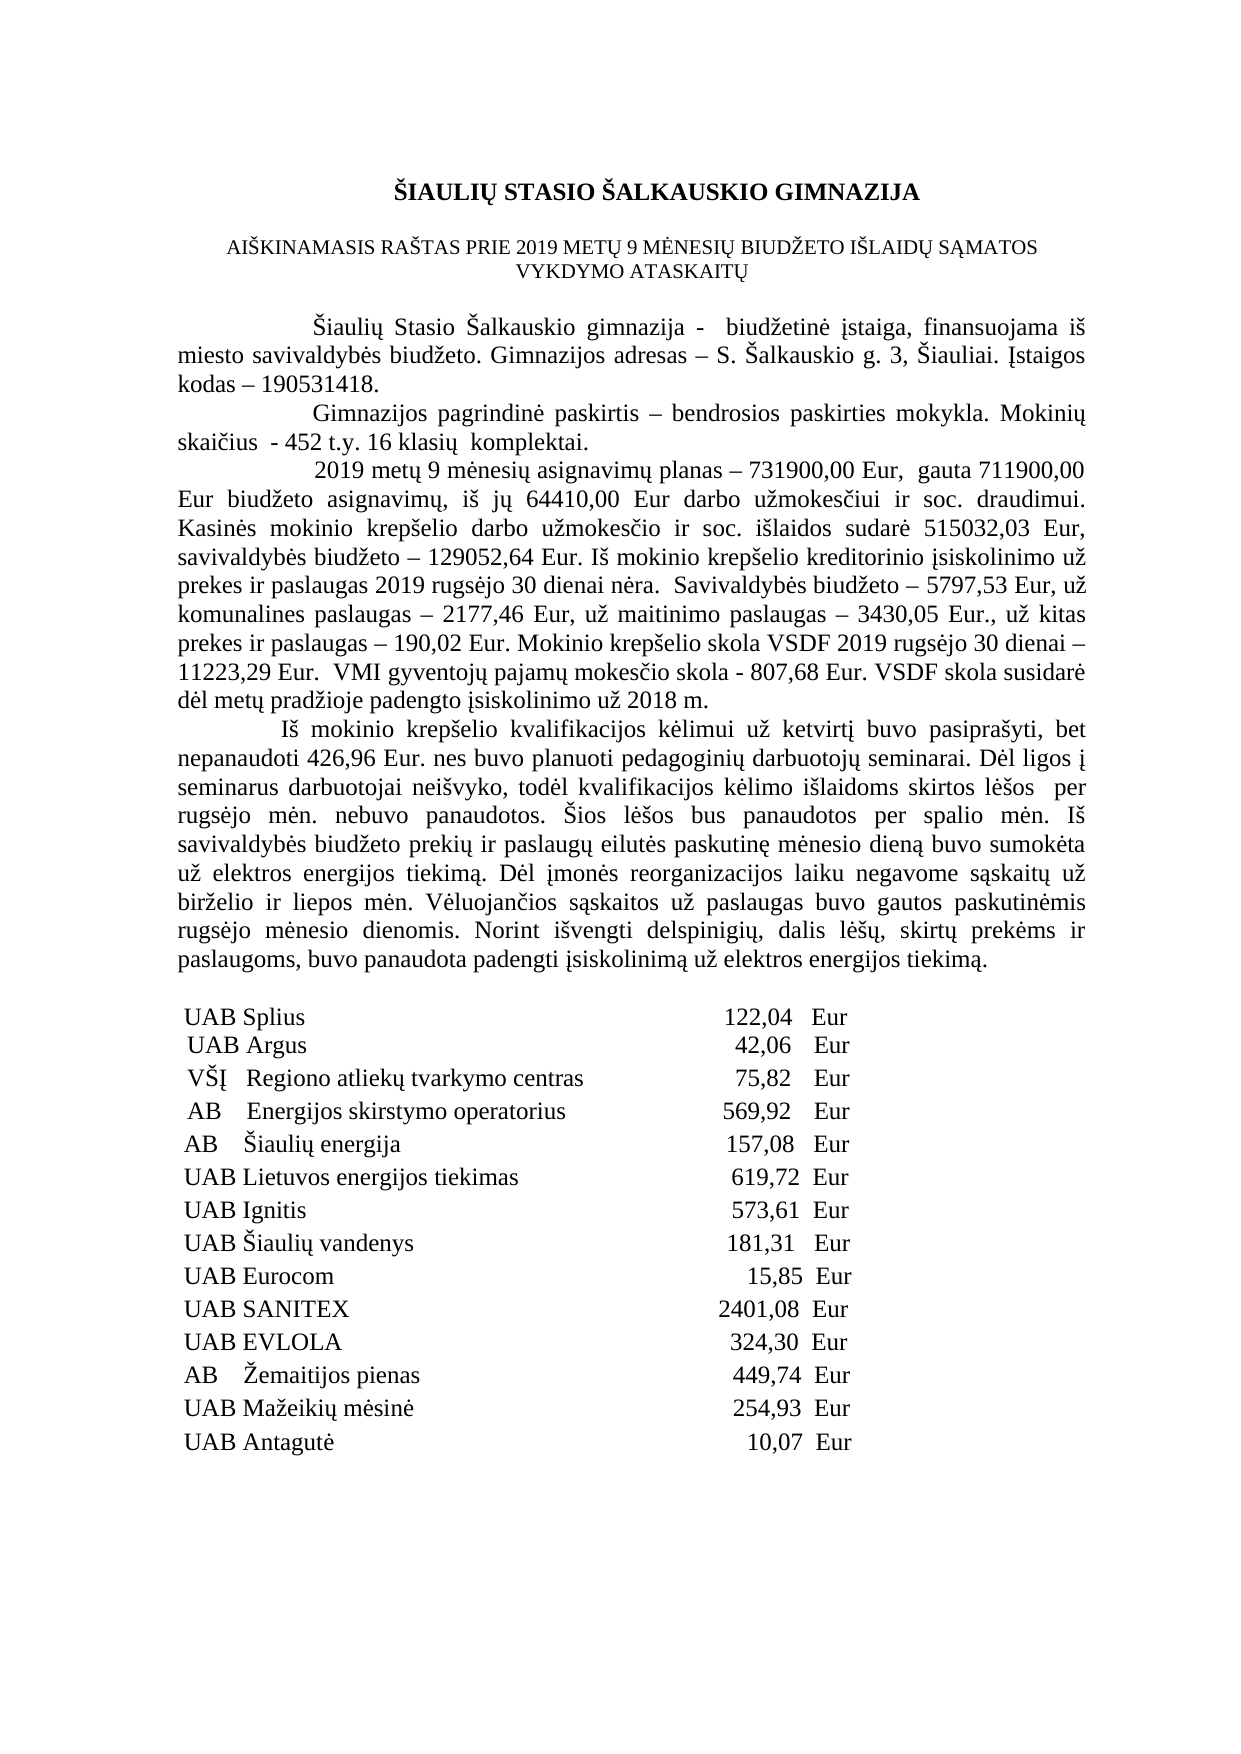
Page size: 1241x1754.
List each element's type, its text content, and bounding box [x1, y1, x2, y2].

table_header 42,06 [675, 1030, 802, 1063]
table_cell Eur [802, 1063, 967, 1096]
text UAB Šiaulių vandenys 181,31 Eur [177, 1228, 1087, 1257]
text UAB SANITEX 2401,08 Eur [177, 1294, 1087, 1323]
text AB Šiaulių energija 157,08 Eur [177, 1129, 1087, 1158]
text UAB Lietuvos energijos tiekimas 619,72 Eur [177, 1162, 1087, 1191]
table_header Eur [802, 1030, 967, 1063]
table_cell 75,82 [675, 1063, 802, 1096]
text UAB Mažeikių mėsinė 254,93 Eur [177, 1393, 1087, 1422]
text UAB EVLOLA 324,30 Eur [177, 1327, 1087, 1356]
text UAB Ignitis 573,61 Eur [177, 1195, 1087, 1224]
text Gimnazijos pagrindinė paskirtis – bendrosios paskirties mokykla. Mokinių skaičius - 452 t.y. 16 klasių komplektai. [177, 398, 1087, 455]
text Šiaulių Stasio Šalkauskio gimnazija - biudžetinė įstaiga, finansuojama iš miesto savivaldybės biudžeto. Gimnazijos adresas – S. Šalkauskio g. 3, Šiauliai. Įstaigos kodas – 190531418. [177, 312, 1087, 398]
text ŠIAULIŲ STASIO ŠALKAUSKIO GIMNAZIJA [177, 177, 1087, 206]
text UAB Antagutė 10,07 Eur [177, 1427, 1087, 1455]
table_cell 569,92 [675, 1096, 802, 1129]
text UAB Splius 122,04 Eur [177, 1002, 1087, 1030]
text Iš mokinio krepšelio kvalifikacijos kėlimui už ketvirtį buvo pasiprašyti, bet nepanaudoti 426,96 Eur. nes buvo planuoti pedagoginių darbuotojų seminarai. Dėl ligos į seminarus darbuotojai neišvyko, todėl kvalifikacijos kėlimo išlaidoms skirtos lėšos per rugsėjo mėn. nebuvo panaudotos. Šios lėšos bus panaudotos per spalio mėn. Iš savivaldybės biudžeto prekių ir paslaugų eilutės paskutinę mėnesio dieną buvo sumokėta už elektros energijos tiekimą. Dėl įmonės reorganizacijos laiku negavome sąskaitų už birželio ir liepos mėn. Vėluojančios sąskaitos už paslaugas buvo gautos paskutinėmis rugsėjo mėnesio dienomis. Norint išvengti delspinigių, dalis lėšų, skirtų prekėms ir paslaugoms, buvo panaudota padengti įsiskolinimą už elektros energijos tiekimą. [177, 714, 1087, 973]
text 2019 metų 9 mėnesių asignavimų planas – 731900,00 Eur, gauta 711900,00 Eur biudžeto asignavimų, iš jų 64410,00 Eur darbo užmokesčiui ir soc. draudimui. Kasinės mokinio krepšelio darbo užmokesčio ir soc. išlaidos sudarė 515032,03 Eur, savivaldybės biudžeto – 129052,64 Eur. Iš mokinio krepšelio kreditorinio įsiskolinimo už prekes ir paslaugas 2019 rugsėjo 30 dienai nėra. Savivaldybės biudžeto – 5797,53 Eur, už komunalines paslaugas – 2177,46 Eur, už maitinimo paslaugas – 3430,05 Eur., už kitas prekes ir paslaugas – 190,02 Eur. Mokinio krepšelio skola VSDF 2019 rugsėjo 30 dienai – 11223,29 Eur. VMI gyventojų pajamų mokesčio skola - 807,68 Eur. VSDF skola susidarė dėl metų pradžioje padengto įsiskolinimo už 2018 m. [177, 455, 1087, 714]
table_header UAB Argus [176, 1030, 675, 1063]
table_cell AB Energijos skirstymo operatorius [176, 1096, 675, 1129]
table_cell VŠĮ Regiono atliekų tvarkymo centras [176, 1063, 675, 1096]
text UAB Eurocom 15,85 Eur [177, 1261, 1087, 1290]
table_cell Eur [802, 1096, 967, 1129]
text AIŠKINAMASIS RAŠTAS PRIE 2019 METŲ 9 MĖNESIŲ BIUDŽETO IŠLAIDŲ SĄMATOS VYKDYMO ATASKAITŲ [177, 235, 1087, 283]
text AB Žemaitijos pienas 449,74 Eur [177, 1361, 1087, 1389]
